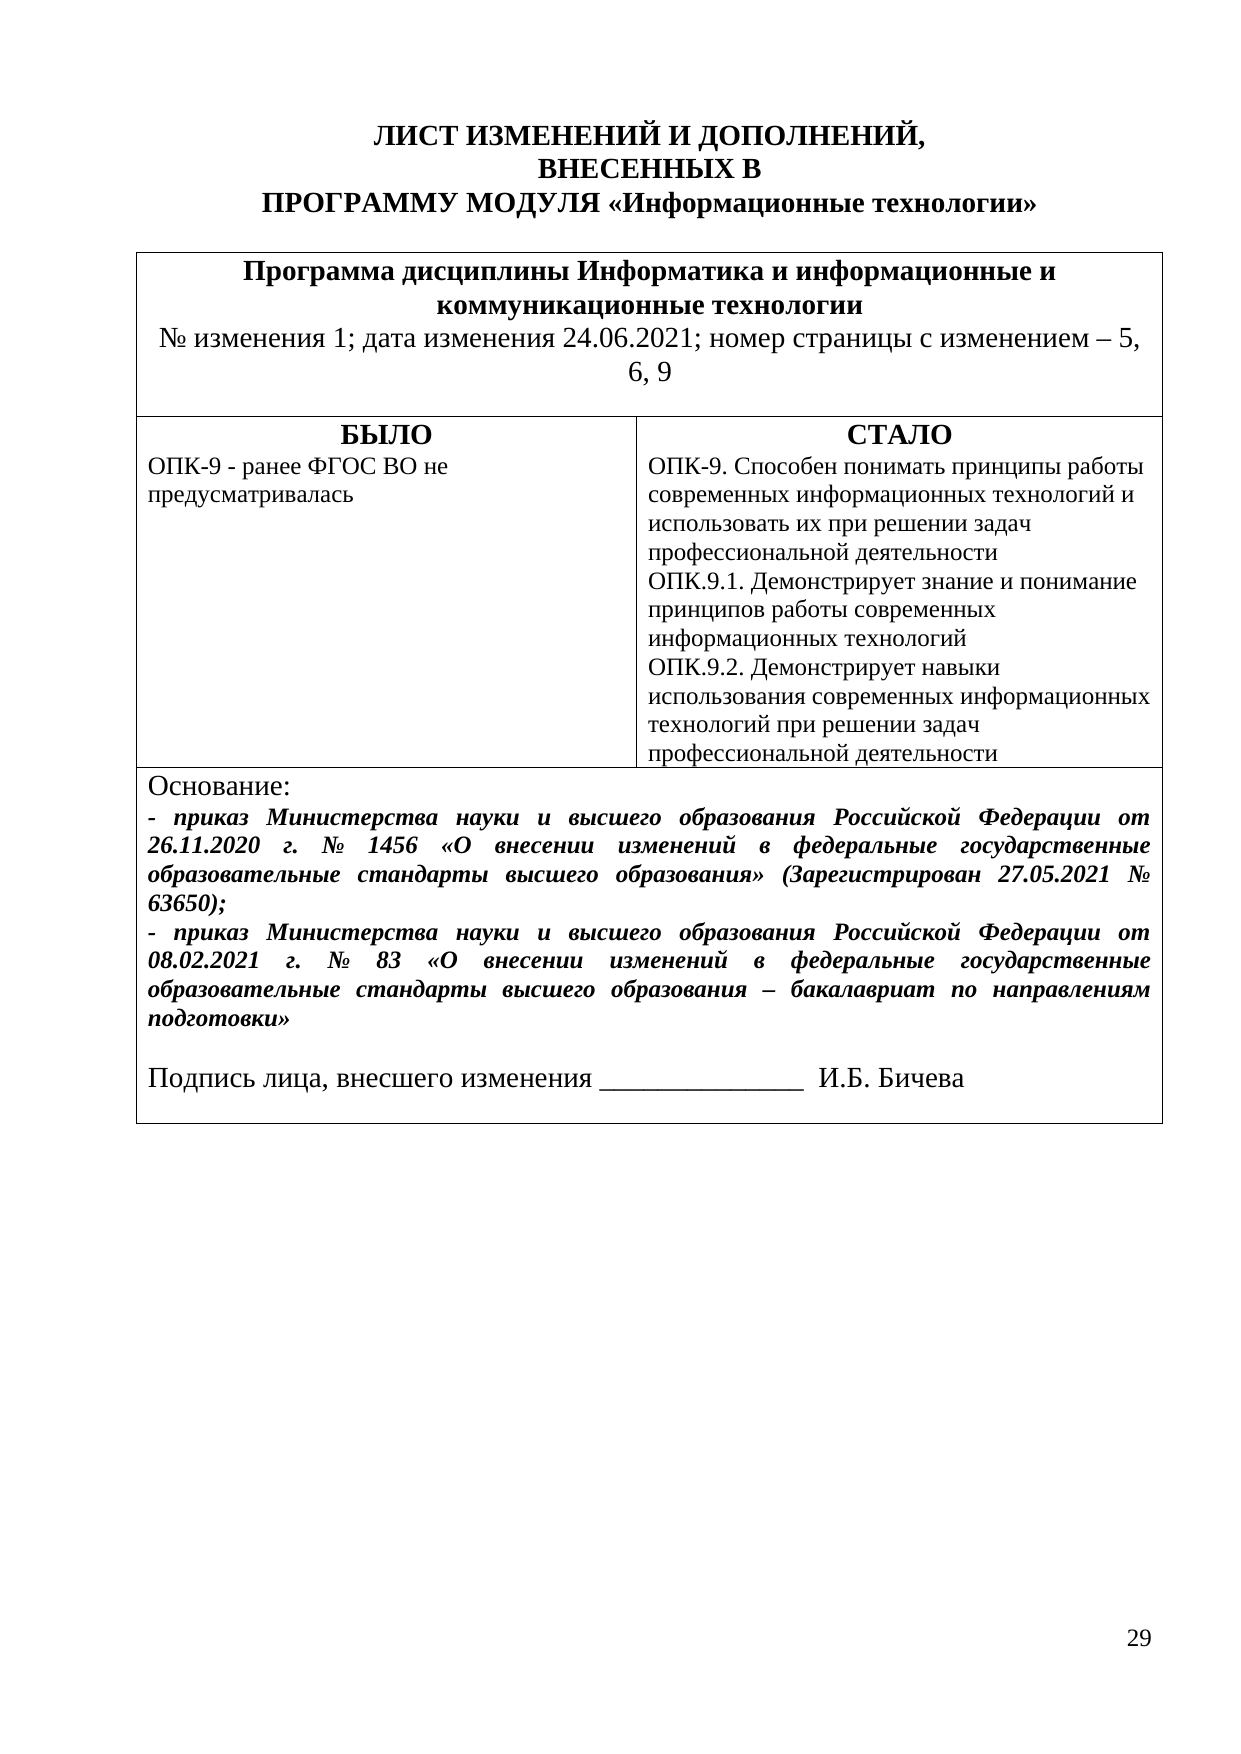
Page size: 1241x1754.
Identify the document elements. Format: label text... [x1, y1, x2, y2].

table_cell Основание: - приказ Министерства науки и высшего образования Российской Федерации от 26.11.2020 г. № 1456 «О внесении изменений в федеральные государственные образовательные стандарты высшего образования» (Зарегистрирован 27.05.2021 № 63650); - приказ Министерства науки и высшего образования Российской Федерации от 08.02.2021 г. № 83 «О внесении изменений в федеральные государственные образовательные стандарты высшего образования – бакалавриат по направлениям подготовки» Подпись лица, внесшего изменения ______________ И.Б. Бичева [137, 768, 1162, 1123]
text ПРОГРАММУ МОДУЛЯ «Информационные технологии» [148, 185, 1152, 219]
table_cell БЫЛО ОПК-9 - ранее ФГОС ВО не предусматривалась [137, 417, 636, 767]
table_cell СТАЛО ОПК-9. Способен понимать принципы работы современных информационных технологий и использовать их при решении задач профессиональной деятельности ОПК.9.1. Демонстрирует знание и понимание принципов работы современных информационных технологий ОПК.9.2. Демонстрирует навыки использования современных информационных технологий при решении задач профессиональной деятельности [637, 417, 1162, 767]
text ВНЕСЕННЫХ В [148, 152, 1152, 185]
table_header Программа дисциплины Информатика и информационные и коммуникационные технологии № изменения 1; дата изменения 24.06.2021; номер страницы с изменением – 5, 6, 9 [137, 253, 1162, 416]
text ЛИСТ ИЗМЕНЕНИЙ И ДОПОЛНЕНИЙ, [148, 118, 1152, 152]
